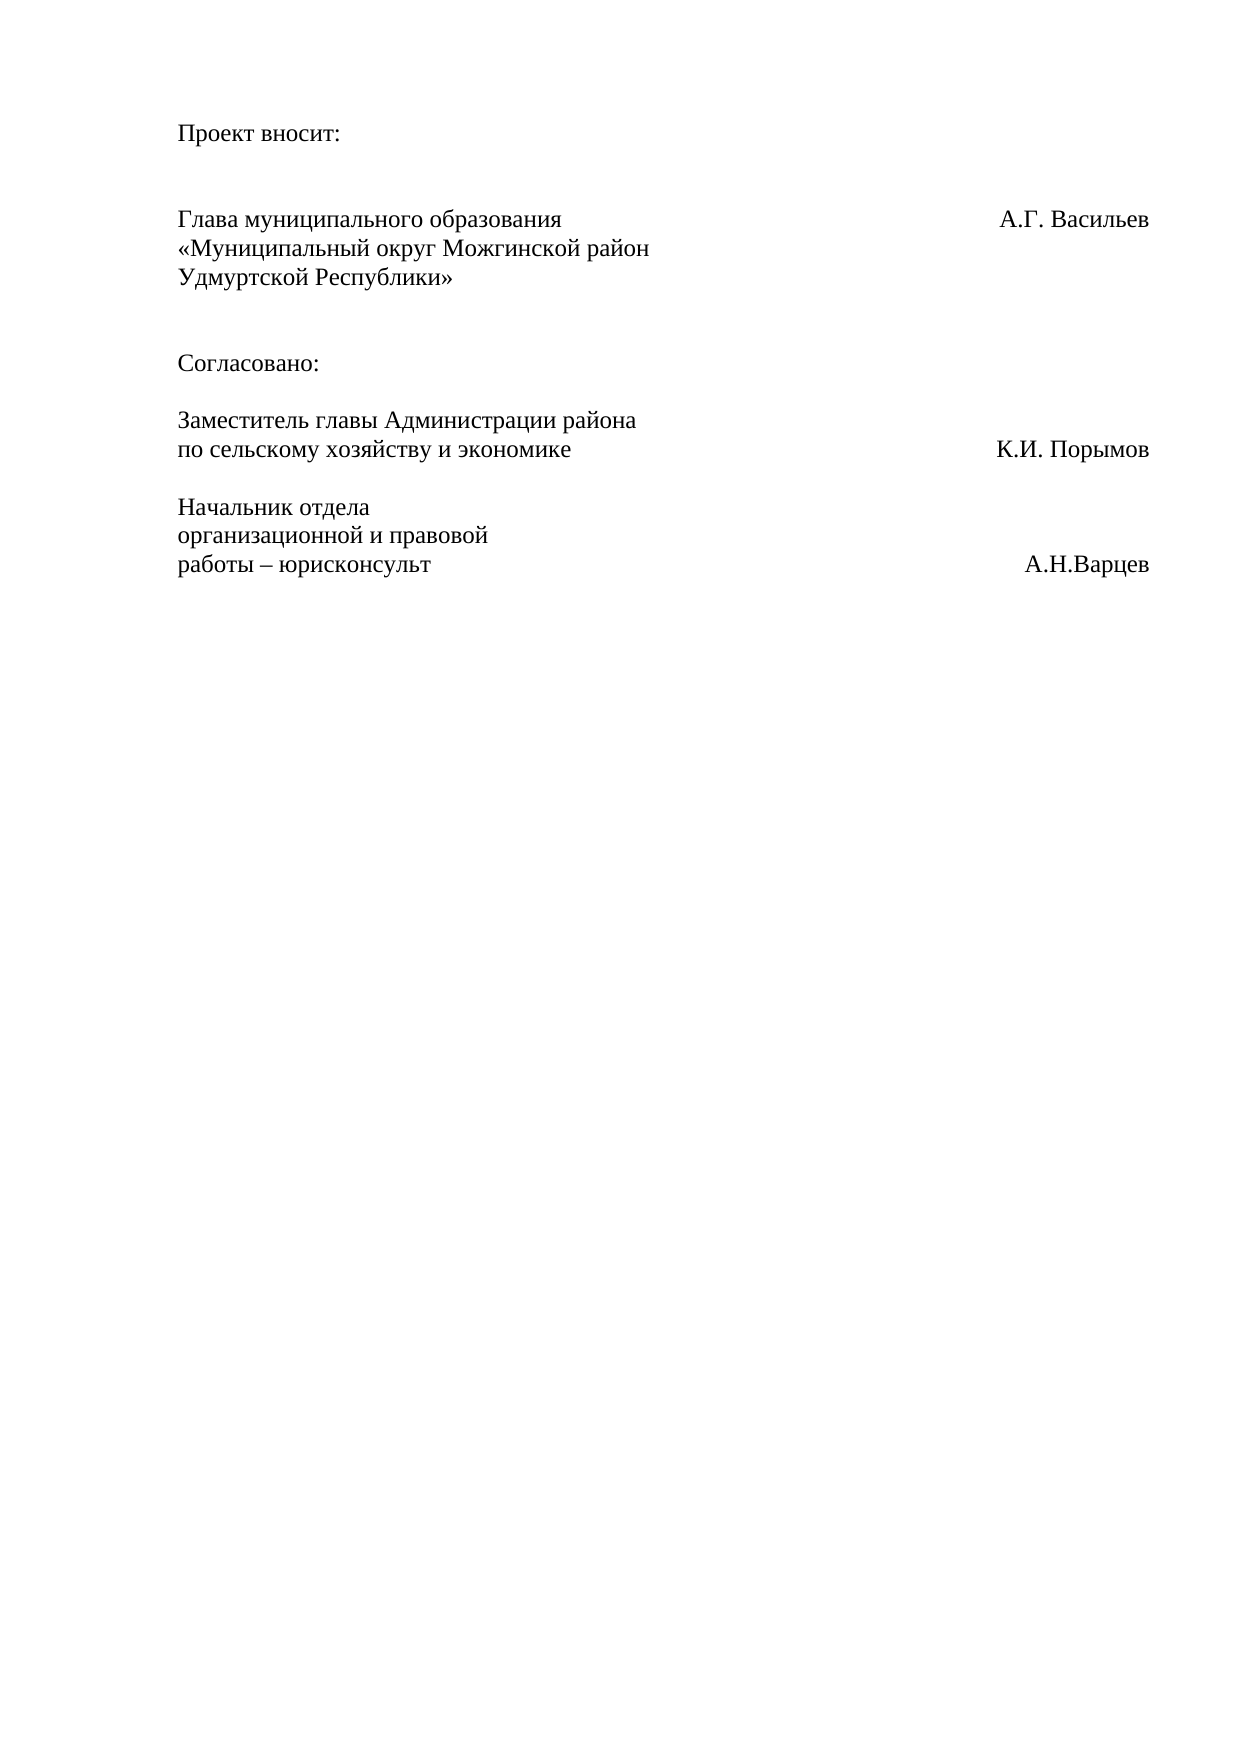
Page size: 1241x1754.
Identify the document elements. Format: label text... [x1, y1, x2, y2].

text Согласовано: [177, 348, 1152, 377]
text Заместитель главы Администрации района [177, 406, 1152, 434]
text Начальник отдела [177, 492, 1152, 521]
text Глава муниципального образования А.Г. Васильев [177, 204, 1152, 233]
text Проект вносит: [177, 118, 1152, 147]
text по сельскому хозяйству и экономике К.И. Порымов [177, 434, 1152, 463]
text работы – юрисконсульт А.Н.Варцев [177, 549, 1152, 578]
text Удмуртской Республики» [177, 262, 1152, 291]
text организационной и правовой [177, 521, 1152, 549]
text «Муниципальный округ Можгинской район [177, 233, 1152, 262]
